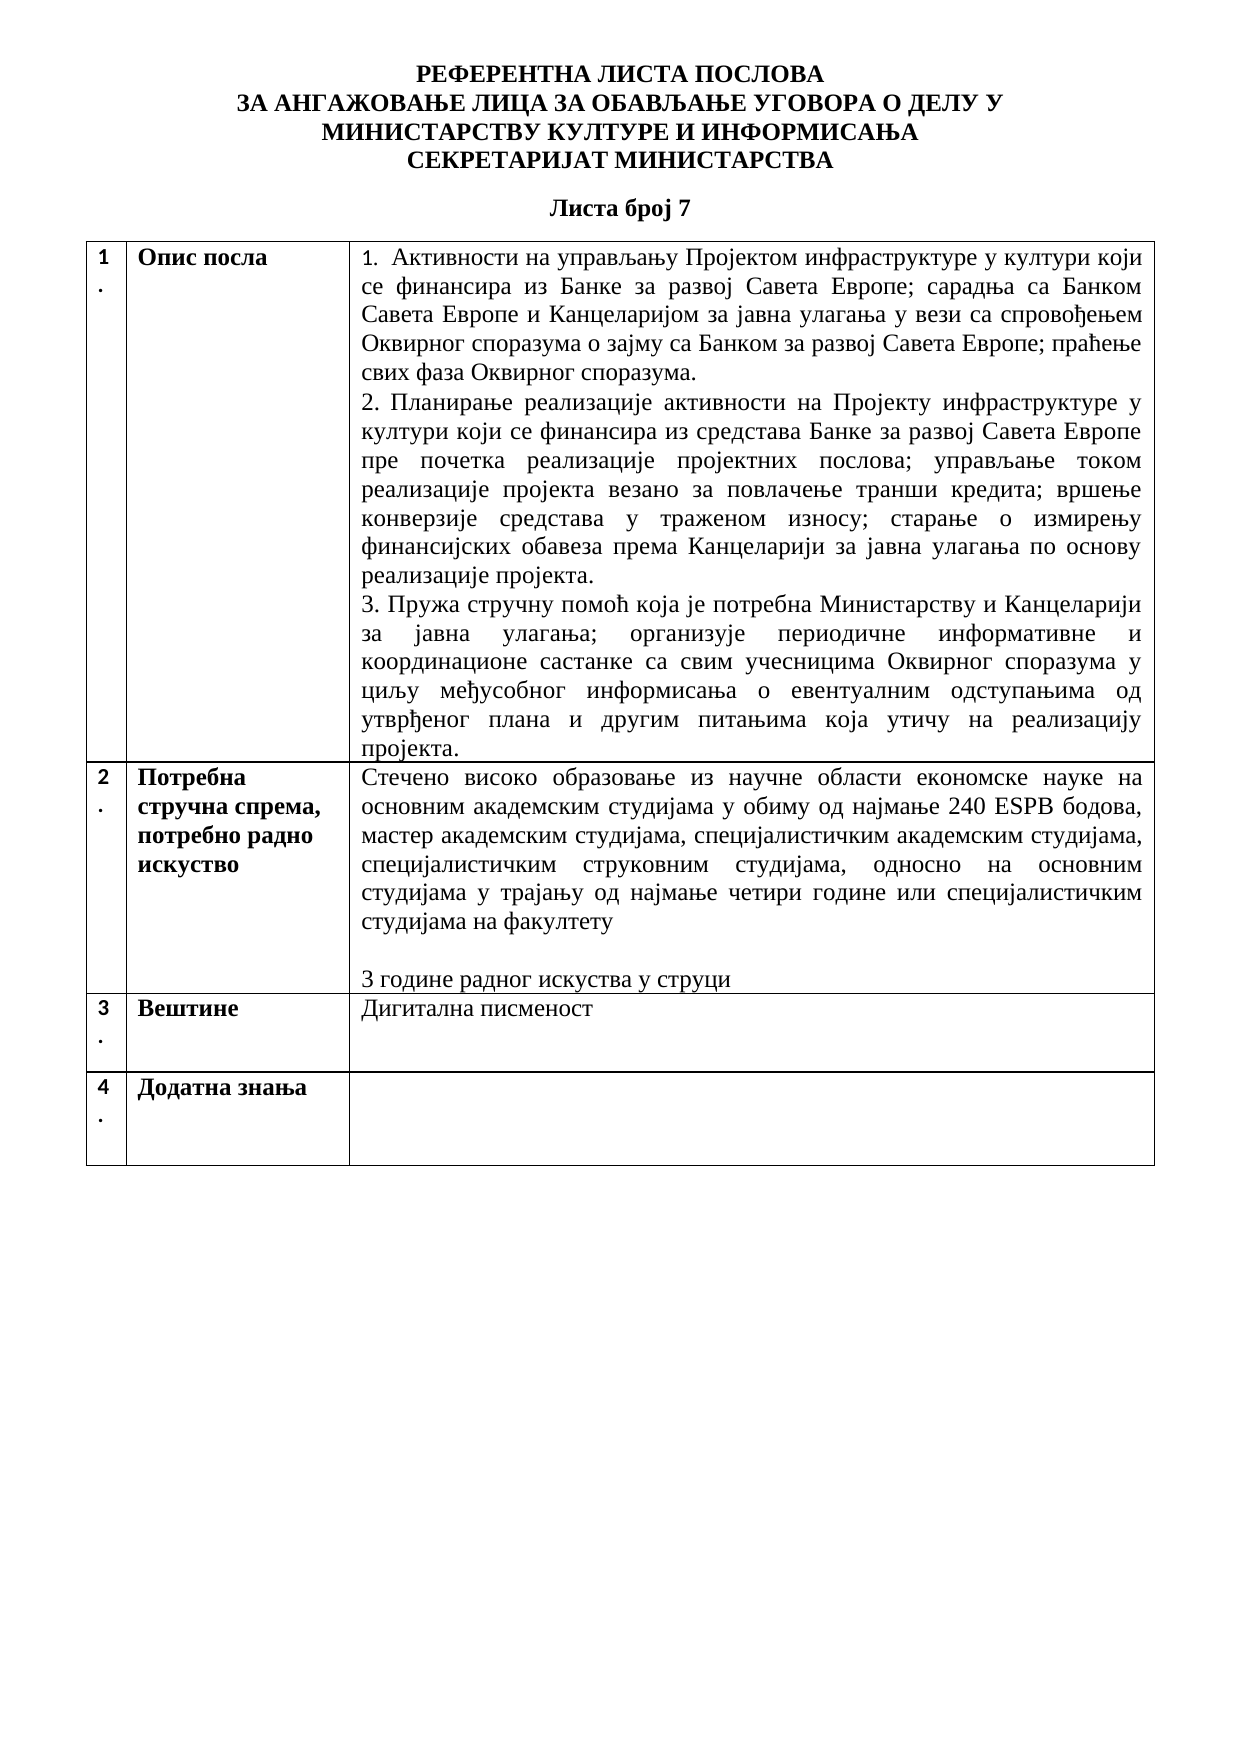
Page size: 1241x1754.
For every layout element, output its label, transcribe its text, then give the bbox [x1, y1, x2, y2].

table_header Опис посла [127, 242, 349, 761]
table_cell 3. [87, 994, 126, 1071]
table_cell 4. [87, 1073, 126, 1165]
table_cell 2. [87, 763, 126, 992]
table_cell Вештине [127, 994, 349, 1071]
text Листа број 7 [150, 193, 1090, 222]
table_cell [350, 1073, 1154, 1165]
table_cell Потребна стручна спрема, потребно радно искуство [127, 763, 349, 992]
table_cell Дигитална писменост [350, 994, 1154, 1071]
text СЕКРЕТАРИЈАТ МИНИСТАРСТВА [150, 145, 1090, 174]
text РЕФЕРЕНТНА ЛИСТА ПОСЛОВА [150, 59, 1090, 88]
table_cell Додатна знања [127, 1073, 349, 1165]
table_header 1. Активности на управљању Пројектом инфраструктуре у култури који се финансира из Банке за развој Савета Европе; сарадња са Банком Савета Европе и Канцеларијом за јавна улагања у вези са спровођењем Оквирног споразума о зајму са Банком за развој Савета Европе; праћење свих фаза Оквирног споразума. 2. Планирање реализације активности на Пројекту инфраструктуре у култури који се финансира из средстава Банке за развој Савета Европе пре почетка реализације пројектних послова; управљање током реализације пројекта везано за повлачење транши кредита; вршење конверзије средстава у траженом износу; старање о измирењу финансијских обавеза према Канцеларији за јавна улагања по основу реализације пројекта. 3. Пружа стручну помоћ која је потребна Министарству и Канцеларији за јавна улагања; организује периодичне информативне и координационе састанке са свим учесницима Оквирног споразума у циљу међусобног информисања о евентуалним одступањима од утврђеног плана и другим питањима која утичу на реализацију пројекта. [350, 242, 1154, 761]
text ЗА АНГАЖОВАЊЕ ЛИЦА ЗА ОБАВЉАЊЕ УГОВОРА О ДЕЛУ У МИНИСТАРСТВУ КУЛТУРЕ И ИНФОРМИСАЊА [150, 88, 1090, 145]
table_cell Стечено високо образовање из научне области економске науке на основним академским студијама у обиму од најмање 240 ESPB бодова, мастер академским студијама, специјалистичким академским студијама, специјалистичким струковним студијама, односно на основним студијама у трајању од најмање четири године или специјалистичким студијама на факултету 3 године радног искуства у струци [350, 763, 1154, 992]
table_header 1. [87, 242, 126, 761]
